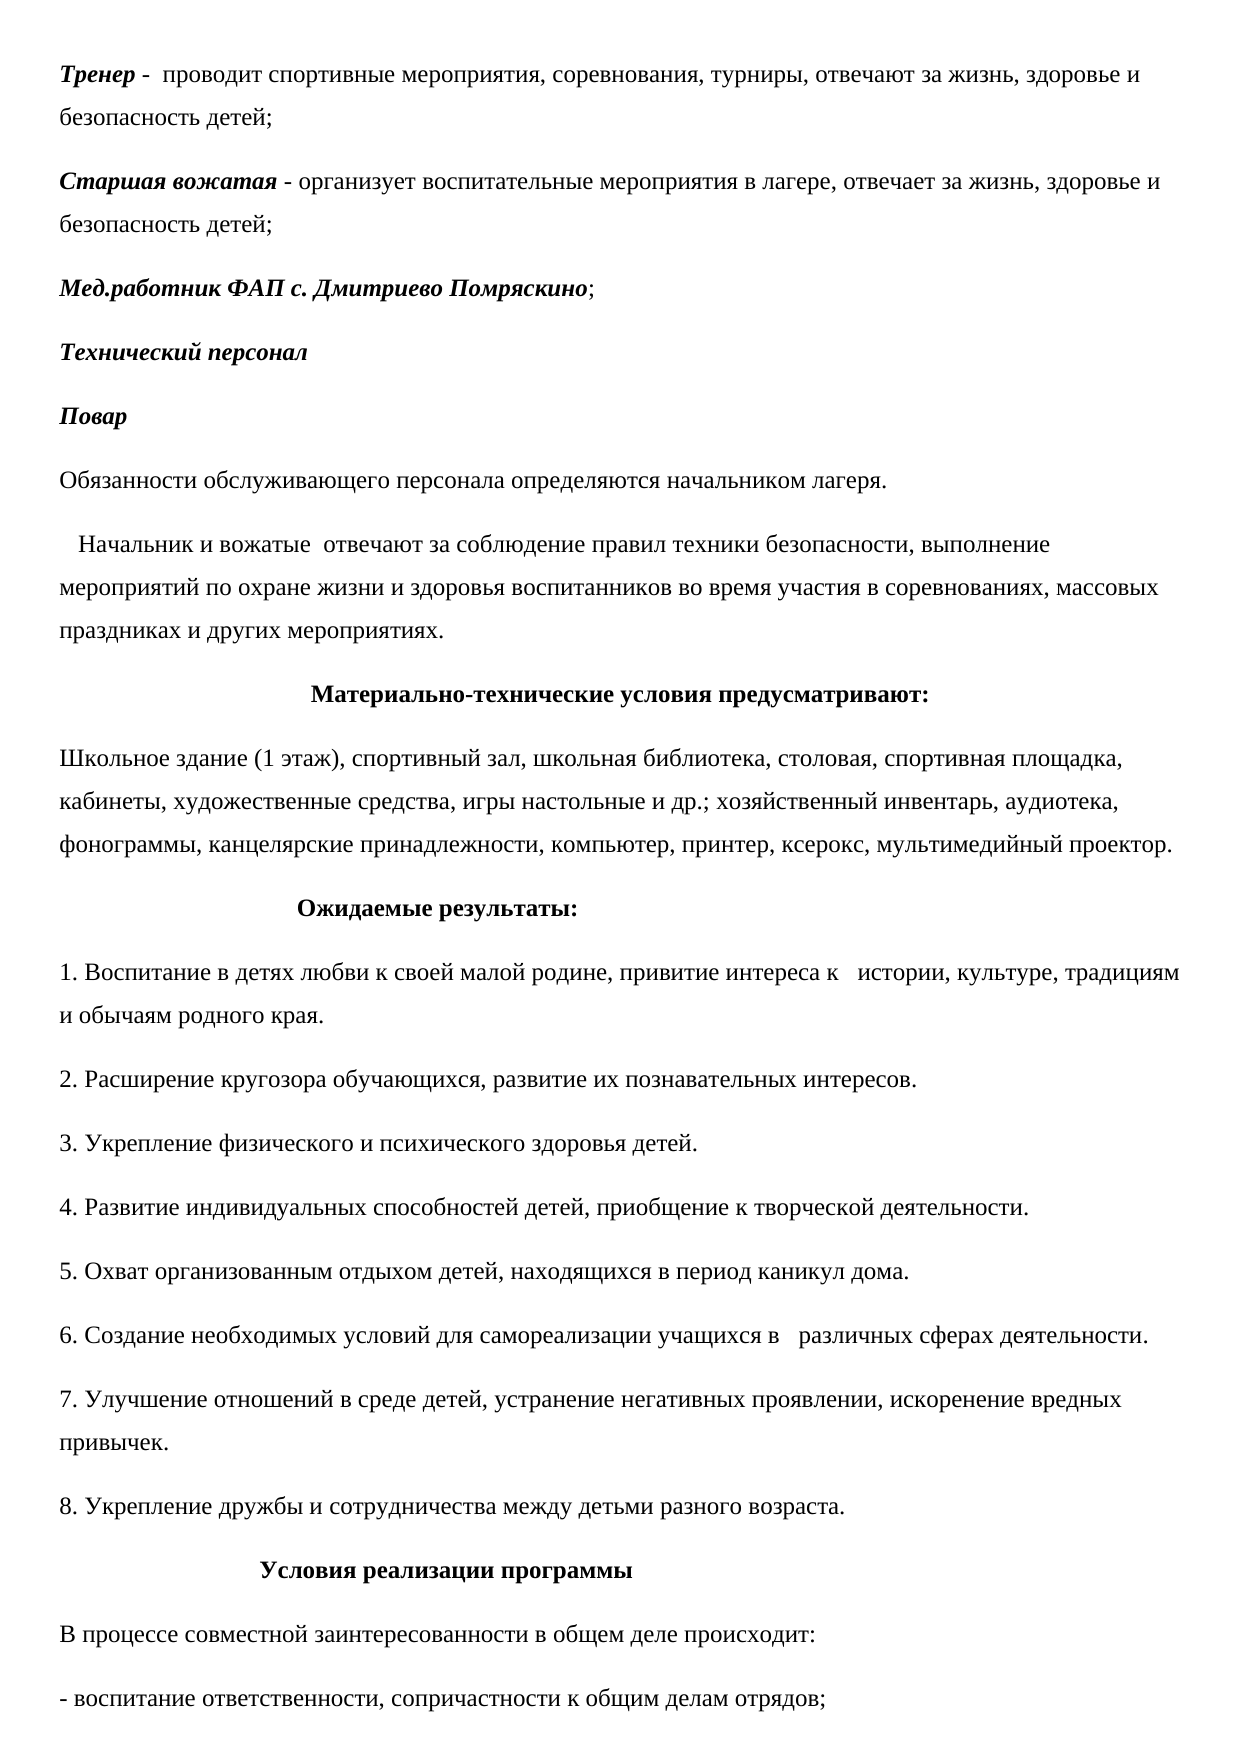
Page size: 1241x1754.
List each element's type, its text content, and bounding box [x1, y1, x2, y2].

text - воспитание ответственности, сопричастности к общим делам отрядов; [59, 1683, 1181, 1712]
text 2. Расширение кругозора обучающихся, развитие их познавательных интересов. [59, 1064, 1181, 1093]
text Мед.работник ФАП с. Дмитриево Помряскино; [59, 273, 1181, 302]
text Школьное здание (1 этаж), спортивный зал, школьная библиотека, столовая, спортивная площадка, кабинеты, художественные средства, игры настольные и др.; хозяйственный инвентарь, аудиотека, фонограммы, канцелярские принадлежности, компьютер, принтер, ксерокс, мультимедийный проектор. [59, 743, 1181, 858]
text 1. Воспитание в детях любви к своей малой родине, привитие интереса к истории, культуре, традициям и обычаям родного края. [59, 957, 1181, 1029]
text Ожидаемые результаты: [59, 893, 1181, 922]
text В процессе совместной заинтересованности в общем деле происходит: [59, 1619, 1181, 1648]
text 7. Улучшение отношений в среде детей, устранение негативных проявлении, искоренение вредных привычек. [59, 1384, 1181, 1456]
text Начальник и вожатые отвечают за соблюдение правил техники безопасности, выполнение мероприятий по охране жизни и здоровья воспитанников во время участия в соревнованиях, массовых праздниках и других мероприятиях. [59, 529, 1181, 644]
text 6. Создание необходимых условий для самореализации учащихся в различных сферах деятельности. [59, 1320, 1181, 1349]
text Условия реализации программы [59, 1555, 1181, 1584]
text 8. Укрепление дружбы и сотрудничества между детьми разного возраста. [59, 1491, 1181, 1520]
text Повар [59, 401, 1181, 430]
text Старшая вожатая - организует воспитательные мероприятия в лагере, отвечает за жизнь, здоровье и безопасность детей; [59, 166, 1181, 238]
text Технический персонал [59, 337, 1181, 366]
text 4. Развитие индивидуальных способностей детей, приобщение к творческой деятельности. [59, 1192, 1181, 1221]
text Материально-технические условия предусматривают: [59, 679, 1181, 708]
text Тренер - проводит спортивные мероприятия, соревнования, турниры, отвечают за жизнь, здоровье и безопасность детей; [59, 59, 1181, 131]
text 3. Укрепление физического и психического здоровья детей. [59, 1128, 1181, 1157]
text Обязанности обслуживающего персонала определяются начальником лагеря. [59, 465, 1181, 494]
text 5. Охват организованным отдыхом детей, находящихся в период каникул дома. [59, 1256, 1181, 1285]
